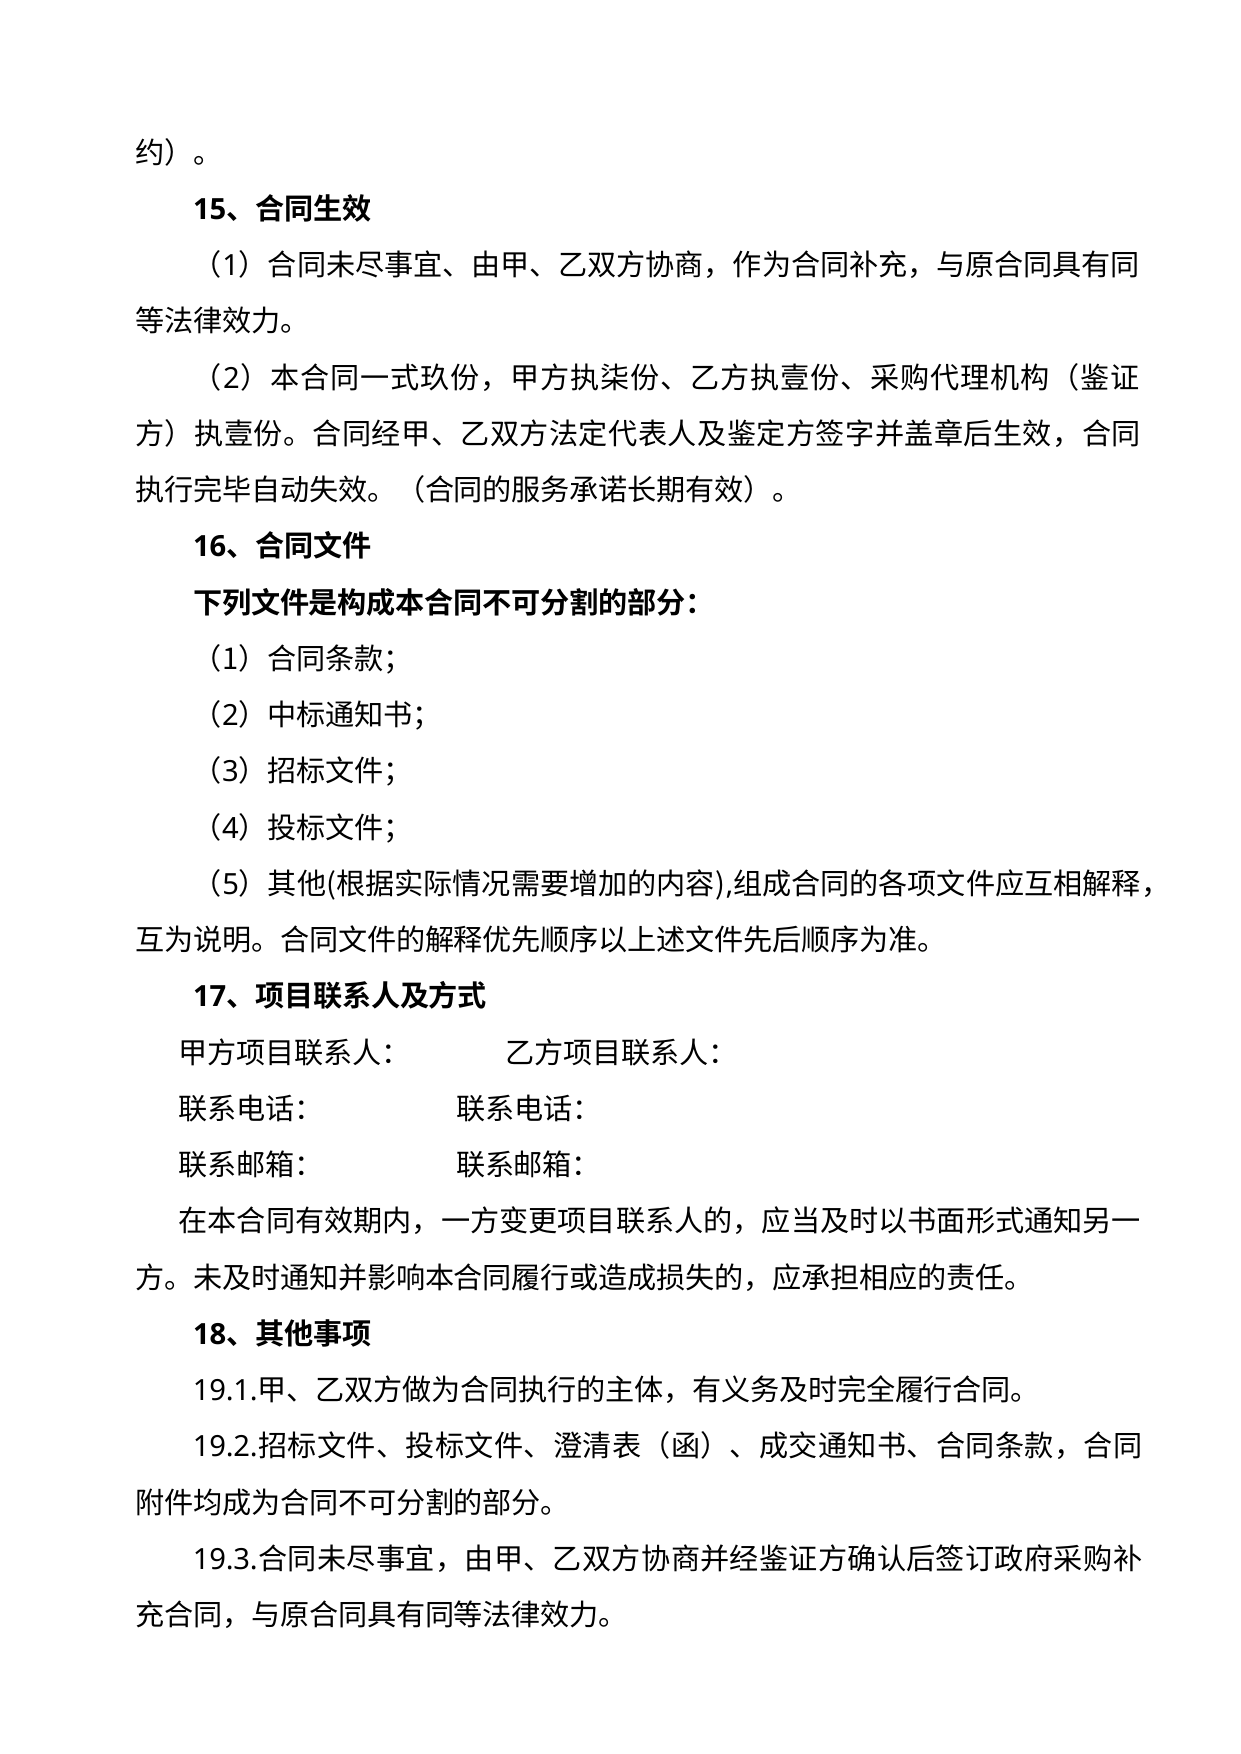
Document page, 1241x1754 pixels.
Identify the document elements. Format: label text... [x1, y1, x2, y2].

text 15、合同生效 [135, 174, 1142, 231]
text （4）投标文件； [135, 793, 1142, 849]
text 17、项目联系人及方式 [135, 962, 1142, 1018]
text 甲方项目联系人： 乙方项目联系人： [135, 1018, 1142, 1074]
text （1）合同条款； [135, 624, 1142, 681]
text （2）中标通知书； [135, 681, 1142, 737]
text 16、合同文件 [135, 512, 1142, 568]
text （2）本合同一式玖份，甲方执柒份、乙方执壹份、采购代理机构（鉴证方）执壹份。合同经甲、乙双方法定代表人及鉴定方签字并盖章后生效，合同执行完毕自动失效。（合同的服务承诺长期有效）。 [135, 343, 1142, 512]
text （1）合同未尽事宜、由甲、乙双方协商，作为合同补充，与原合同具有同等法律效力。 [135, 231, 1142, 343]
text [135, 118, 1142, 174]
text 联系邮箱： 联系邮箱： [135, 1131, 1142, 1187]
text 18、其他事项 [135, 1299, 1142, 1356]
text 在本合同有效期内，一方变更项目联系人的，应当及时以书面形式通知另一方。未及时通知并影响本合同履行或造成损失的，应承担相应的责任。 [135, 1187, 1142, 1299]
text 19.1.甲、乙双方做为合同执行的主体，有义务及时完全履行合同。 [135, 1356, 1142, 1412]
text 19.3.合同未尽事宜，由甲、乙双方协商并经鉴证方确认后签订政府采购补充合同，与原合同具有同等法律效力。 [135, 1524, 1142, 1637]
text （5）其他(根据实际情况需要增加的内容),组成合同的各项文件应互相解释，互为说明。合同文件的解释优先顺序以上述文件先后顺序为准。 [135, 849, 1142, 962]
text （3）招标文件； [135, 737, 1142, 793]
text 联系电话： 联系电话： [135, 1074, 1142, 1131]
text 19.2.招标文件、投标文件、澄清表（函）、成交通知书、合同条款，合同附件均成为合同不可分割的部分。 [135, 1412, 1142, 1524]
text 下列文件是构成本合同不可分割的部分： [135, 568, 1142, 624]
